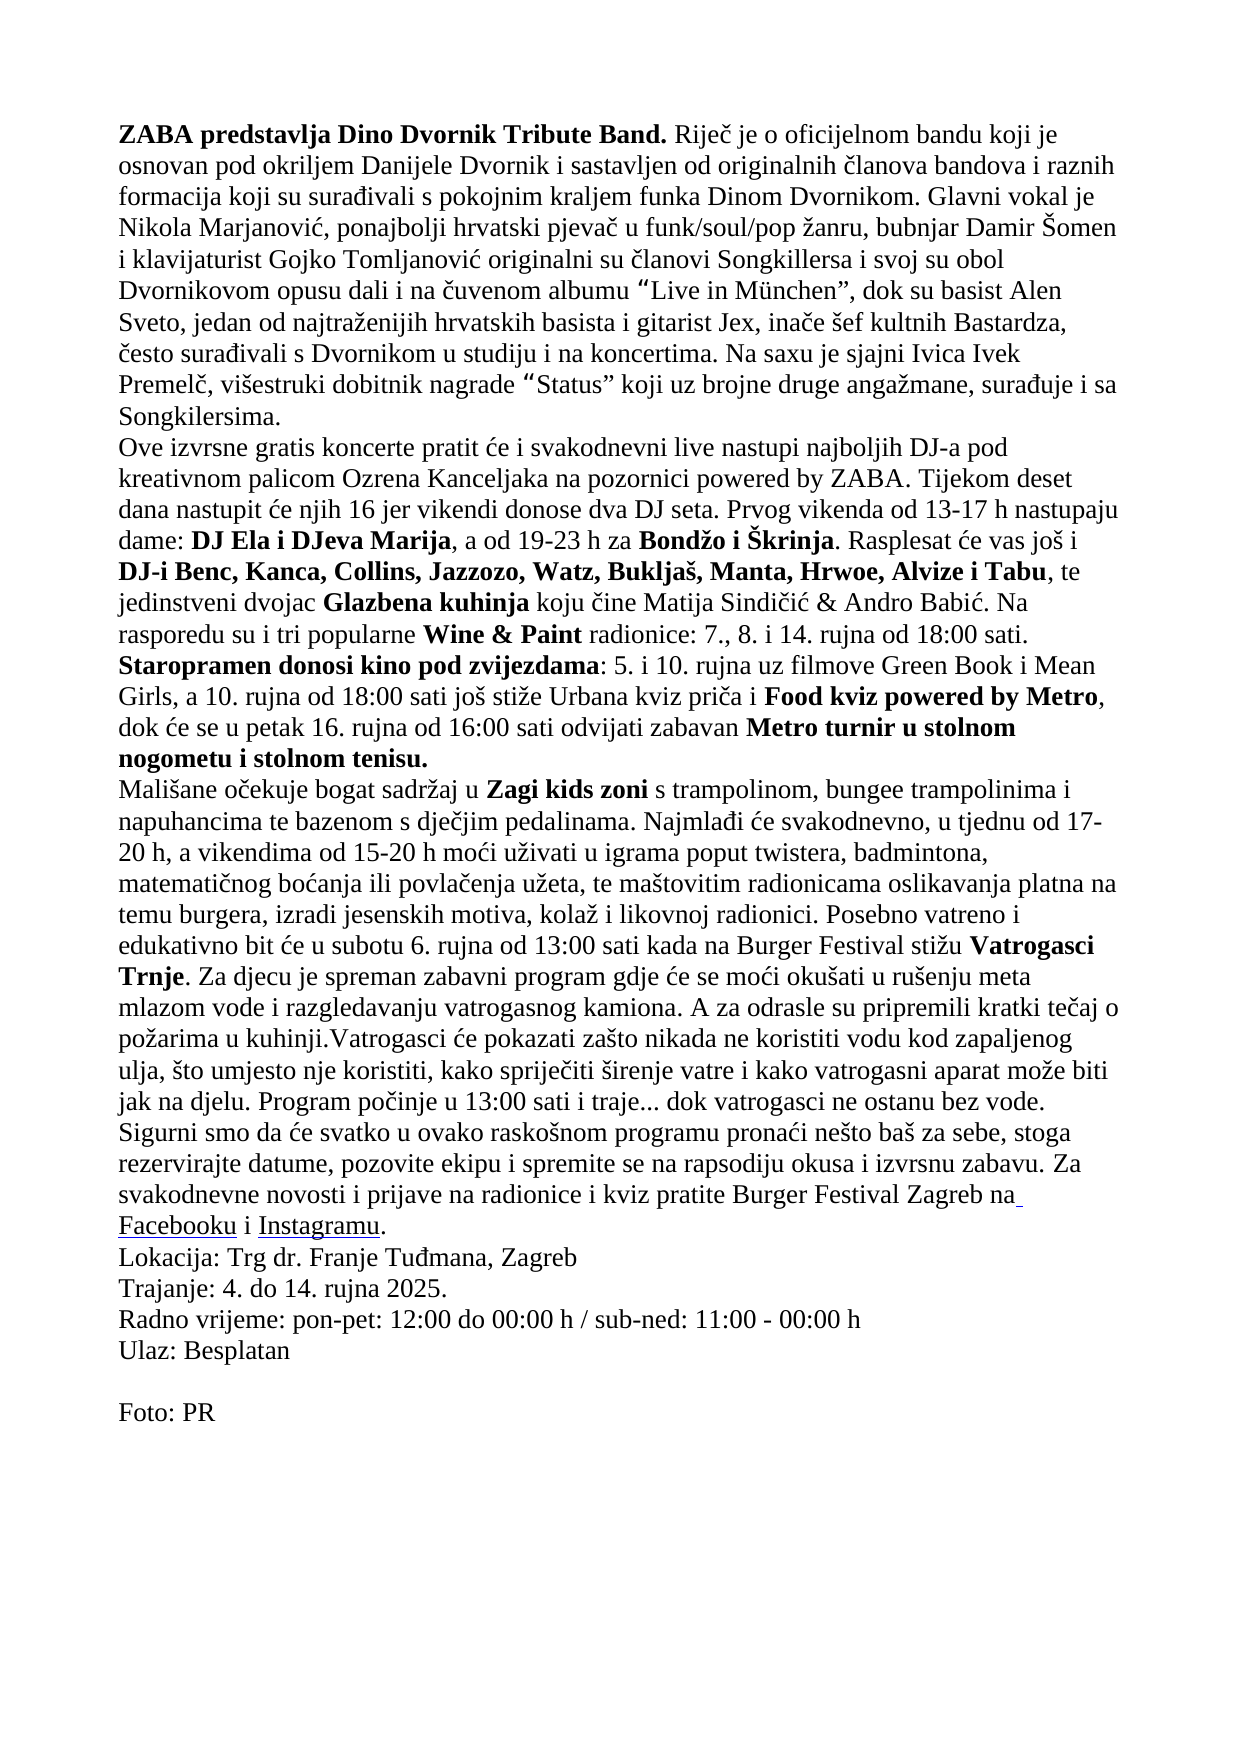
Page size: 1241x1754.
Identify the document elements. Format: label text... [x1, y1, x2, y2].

text Foto: PR [118, 1396, 1122, 1427]
text Radno vrijeme: pon-pet: 12:00 do 00:00 h / sub-ned: 11:00 - 00:00 h [118, 1303, 1122, 1334]
text Ulaz: Besplatan [118, 1334, 1122, 1365]
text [118, 118, 1122, 431]
text Mališane očekuje bogat sadržaj u Zagi kids zoni s trampolinom, bungee trampolinima i napuhancima te bazenom s dječjim pedalinama. Najmlađi će svakodnevno, u tjednu od 17-20 h, a vikendima od 15-20 h moći uživati u igrama poput twistera, badmintona, matematičnog boćanja ili povlačenja užeta, te maštovitim radionicama oslikavanja platna na temu burgera, izradi jesenskih motiva, kolaž i likovnoj radionici. Posebno vatreno i edukativno bit će u subotu 6. rujna od 13:00 sati kada na Burger Festival stižu Vatrogasci Trnje. Za djecu je spreman zabavni program gdje će se moći okušati u rušenju meta mlazom vode i razgledavanju vatrogasnog kamiona. A za odrasle su pripremili kratki tečaj o požarima u kuhinji.Vatrogasci će pokazati zašto nikada ne koristiti vodu kod zapaljenog ulja, što umjesto nje koristiti, kako spriječiti širenje vatre i kako vatrogasni aparat može biti jak na djelu. Program počinje u 13:00 sati i traje... dok vatrogasci ne ostanu bez vode. Sigurni smo da će svatko u ovako raskošnom programu pronaći nešto baš za sebe, stoga rezervirajte datume, pozovite ekipu i spremite se na rapsodiju okusa i izvrsnu zabavu. Za svakodnevne novosti i prijave na radionice i kviz pratite Burger Festival Zagreb na Facebooku i Instagramu. [118, 773, 1122, 1241]
text Trajanje: 4. do 14. rujna 2025. [118, 1272, 1122, 1303]
text Lokacija: Trg dr. Franje Tuđmana, Zagreb [118, 1241, 1122, 1272]
text Ove izvrsne gratis koncerte pratit će i svakodnevni live nastupi najboljih DJ-a pod kreativnom palicom Ozrena Kanceljaka na pozornici powered by ZABA. Tijekom deset dana nastupit će njih 16 jer vikendi donose dva DJ seta. Prvog vikenda od 13-17 h nastupaju dame: DJ Ela i DJeva Marija, a od 19-23 h za Bondžo i Škrinja. Rasplesat će vas još i DJ-i Benc, Kanca, Collins, Jazzozo, Watz, Bukljaš, Manta, Hrwoe, Alvize i Tabu, te jedinstveni dvojac Glazbena kuhinja koju čine Matija Sindičić & Andro Babić. Na rasporedu su i tri popularne Wine & Paint radionice: 7., 8. i 14. rujna od 18:00 sati. Staropramen donosi kino pod zvijezdama: 5. i 10. rujna uz filmove Green Book i Mean Girls, a 10. rujna od 18:00 sati još stiže Urbana kviz priča i Food kviz powered by Metro, dok će se u petak 16. rujna od 16:00 sati odvijati zabavan Metro turnir u stolnom nogometu i stolnom tenisu. [118, 431, 1122, 773]
